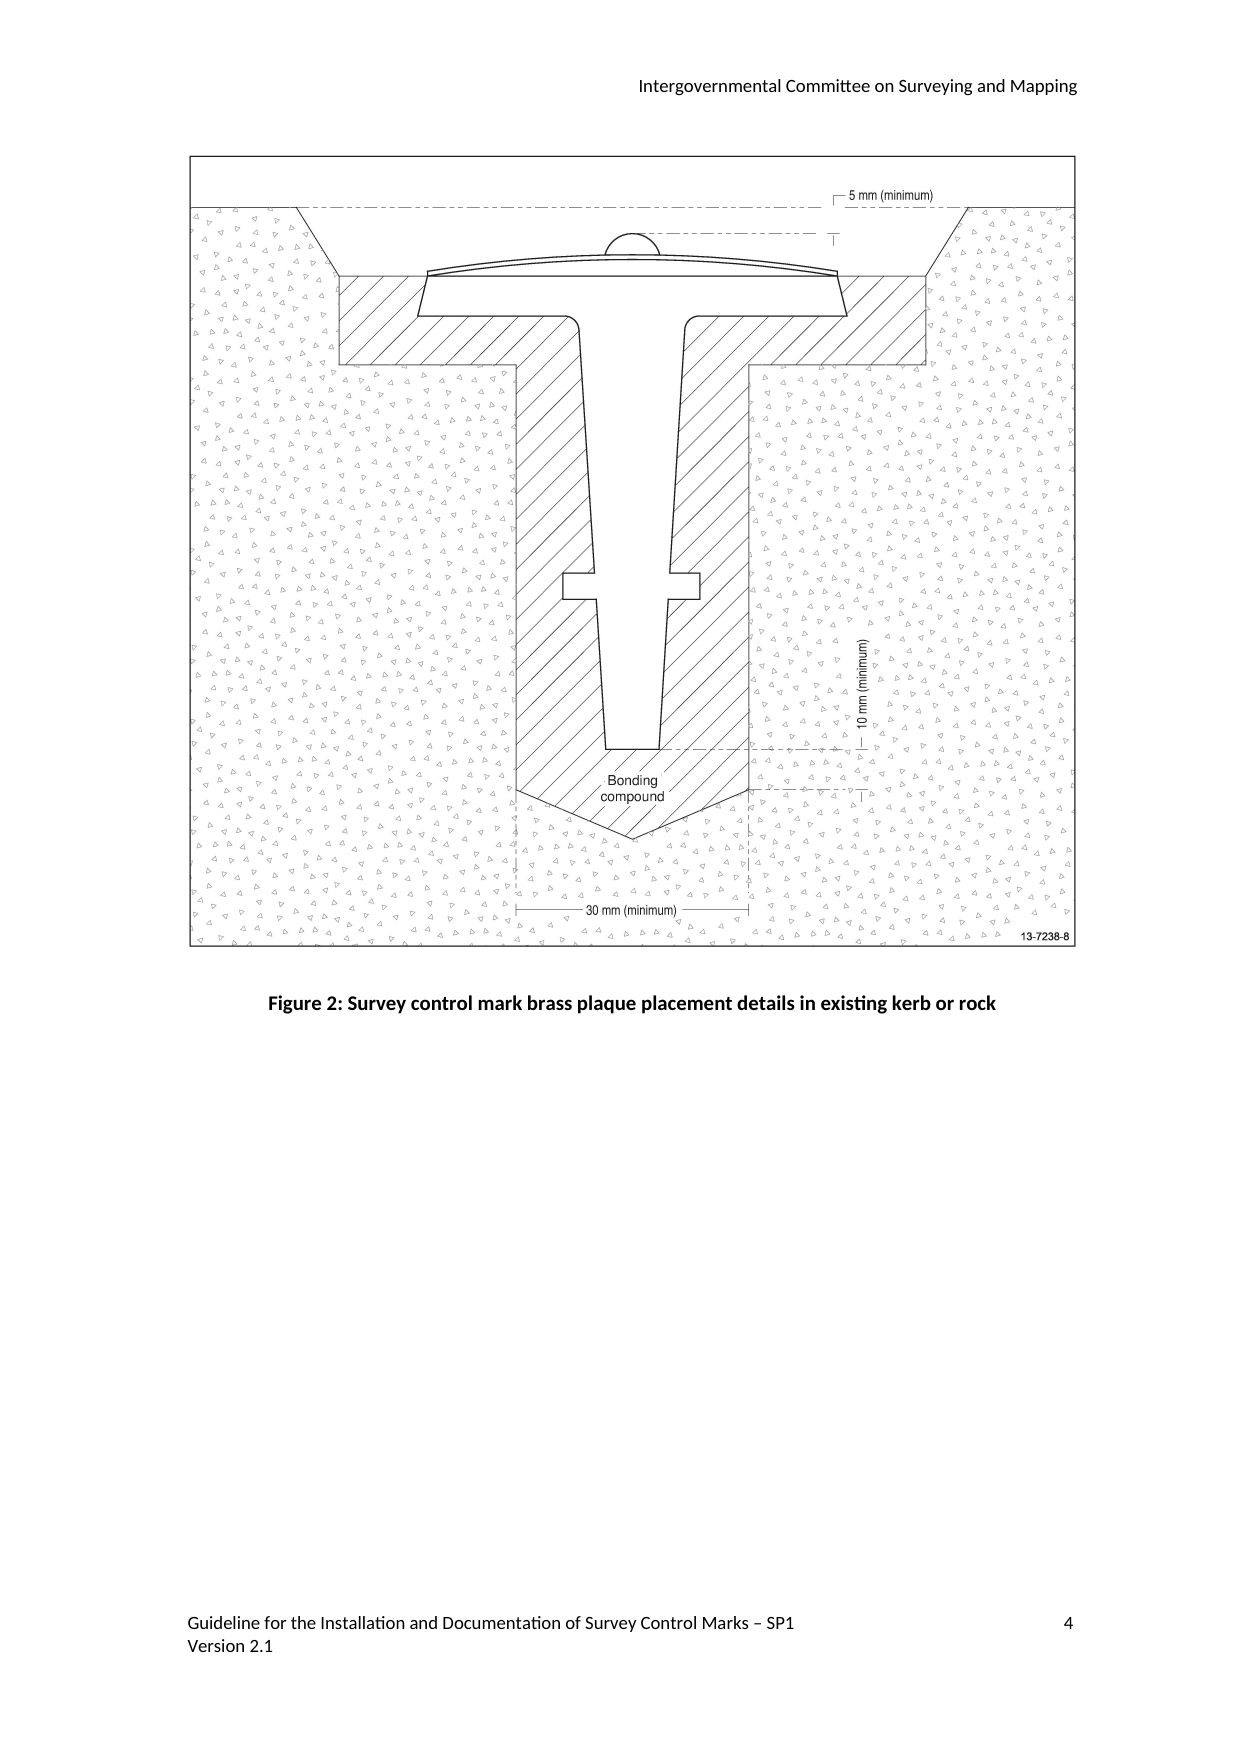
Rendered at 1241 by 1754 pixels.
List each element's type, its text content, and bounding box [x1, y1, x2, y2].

picture [187, 149, 1078, 949]
